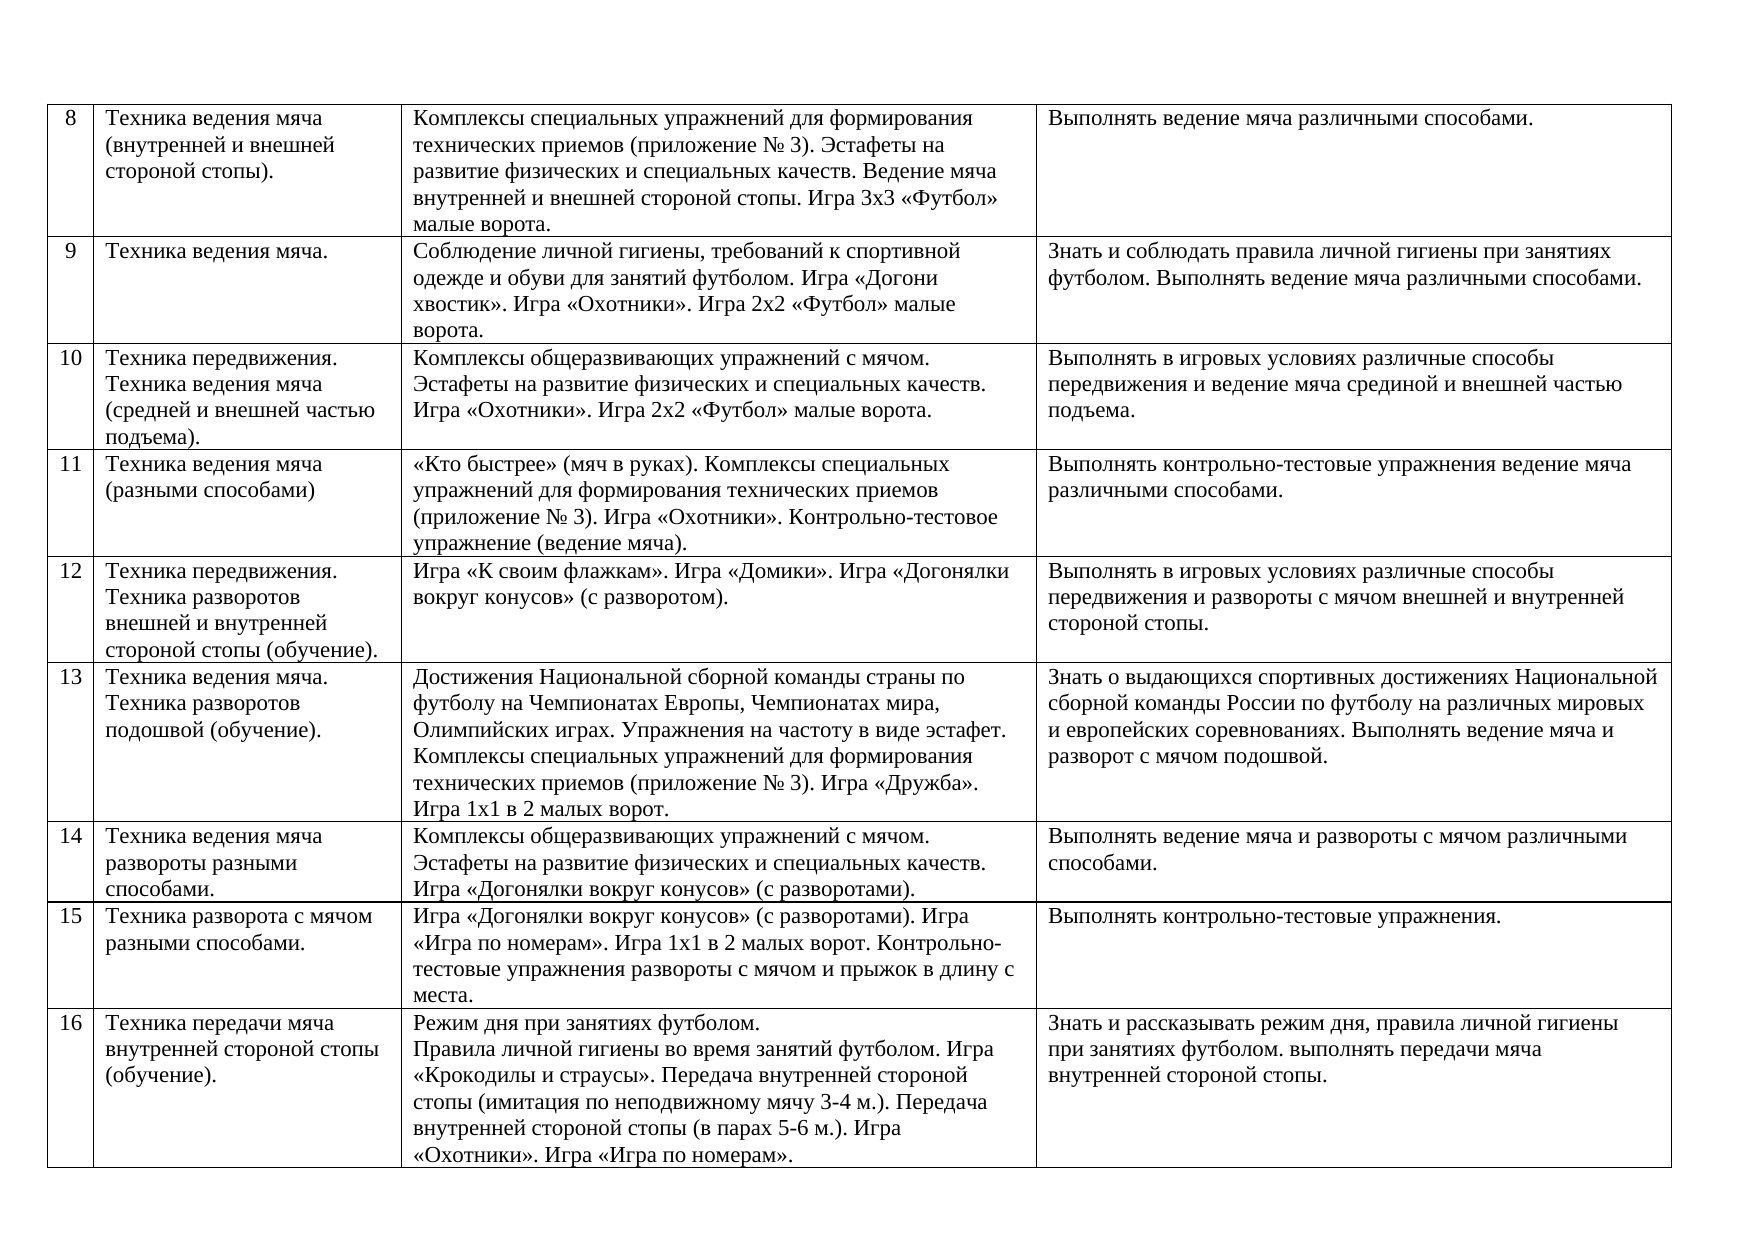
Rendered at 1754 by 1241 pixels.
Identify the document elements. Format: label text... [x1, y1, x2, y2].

table_cell Выполнять ведение мяча и развороты с мячом различными способами. [1037, 822, 1671, 901]
table_cell Игра «Догонялки вокруг конусов» (с разворотами). Игра «Игра по номерам». Игра 1х1 в 2 малых ворот. Контрольно-тестовые упражнения развороты с мячом и прыжок в длину с места. [402, 903, 1036, 1008]
table_cell Техника передвижения. Техника ведения мяча (средней и внешней частью подъема). [94, 344, 401, 449]
table_cell Режим дня при занятиях футболом. Правила личной гигиены во время занятий футболом. Игра «Крокодилы и страусы». Передача внутренней стороной стопы (имитация по неподвижному мячу 3-4 м.). Передача внутренней стороной стопы (в парах 5-6 м.). Игра «Охотники». Игра «Игра по номерам». [402, 1009, 1036, 1167]
table_cell Игра «К своим флажкам». Игра «Домики». Игра «Догонялки вокруг конусов» (с разворотом). [402, 557, 1036, 662]
table_cell Знать и рассказывать режим дня, правила личной гигиены при занятиях футболом. выполнять передачи мяча внутренней стороной стопы. [1037, 1009, 1671, 1167]
table_cell 15 [48, 903, 93, 1008]
table_cell Знать о выдающихся спортивных достижениях Национальной сборной команды России по футболу на различных мировых и европейских соревнованиях. Выполнять ведение мяча и разворот с мячом подошвой. [1037, 663, 1671, 821]
table_cell 8 [48, 105, 93, 236]
table_cell Выполнять контрольно-тестовые упражнения ведение мяча различными способами. [1037, 450, 1671, 556]
table_cell 13 [48, 663, 93, 821]
table_cell Выполнять контрольно-тестовые упражнения. [1037, 903, 1671, 1008]
table_cell Техника ведения мяча (разными способами) [94, 450, 401, 556]
table_cell Техника разворота с мячом разными способами. [94, 903, 401, 1008]
table_cell 11 [48, 450, 93, 556]
table_cell Техника передвижения. Техника разворотов внешней и внутренней стороной стопы (обучение). [94, 557, 401, 662]
table_cell 16 [48, 1009, 93, 1167]
table_cell 9 [48, 237, 93, 343]
table_cell Комплексы общеразвивающих упражнений с мячом. Эстафеты на развитие физических и специальных качеств. Игра «Охотники». Игра 2х2 «Футбол» малые ворота. [402, 344, 1036, 449]
table_cell Техника ведения мяча. Техника разворотов подошвой (обучение). [94, 663, 401, 821]
table_cell 10 [48, 344, 93, 449]
table_cell Выполнять в игровых условиях различные способы передвижения и ведение мяча срединой и внешней частью подъема. [1037, 344, 1671, 449]
table_cell Комплексы общеразвивающих упражнений с мячом. Эстафеты на развитие физических и специальных качеств. Игра «Догонялки вокруг конусов» (с разворотами). [402, 822, 1036, 901]
table_cell 14 [48, 822, 93, 901]
table_cell Комплексы специальных упражнений для формирования технических приемов (приложение № 3). Эстафеты на развитие физических и специальных качеств. Ведение мяча внутренней и внешней стороной стопы. Игра 3х3 «Футбол» малые ворота. [402, 105, 1036, 236]
table_cell Выполнять ведение мяча различными способами. [1037, 105, 1671, 236]
table_cell Соблюдение личной гигиены, требований к спортивной одежде и обуви для занятий футболом. Игра «Догони хвостик». Игра «Охотники». Игра 2х2 «Футбол» малые ворота. [402, 237, 1036, 343]
table_cell Знать и соблюдать правила личной гигиены при занятиях футболом. Выполнять ведение мяча различными способами. [1037, 237, 1671, 343]
table_cell Техника ведения мяча. [94, 237, 401, 343]
table_cell Техника ведения мяча развороты разными способами. [94, 822, 401, 901]
table_cell Достижения Национальной сборной команды страны по футболу на Чемпионатах Европы, Чемпионатах мира, Олимпийских играх. Упражнения на частоту в виде эстафет. Комплексы специальных упражнений для формирования технических приемов (приложение № 3). Игра «Дружба». Игра 1х1 в 2 малых ворот. [402, 663, 1036, 821]
table_cell 12 [48, 557, 93, 662]
table_cell Техника ведения мяча (внутренней и внешней стороной стопы). [94, 105, 401, 236]
table_cell Техника передачи мяча внутренней стороной стопы (обучение). [94, 1009, 401, 1167]
table_cell Выполнять в игровых условиях различные способы передвижения и развороты с мячом внешней и внутренней стороной стопы. [1037, 557, 1671, 662]
table_cell «Кто быстрее» (мяч в руках). Комплексы специальных упражнений для формирования технических приемов (приложение № 3). Игра «Охотники». Контрольно-тестовое упражнение (ведение мяча). [402, 450, 1036, 556]
